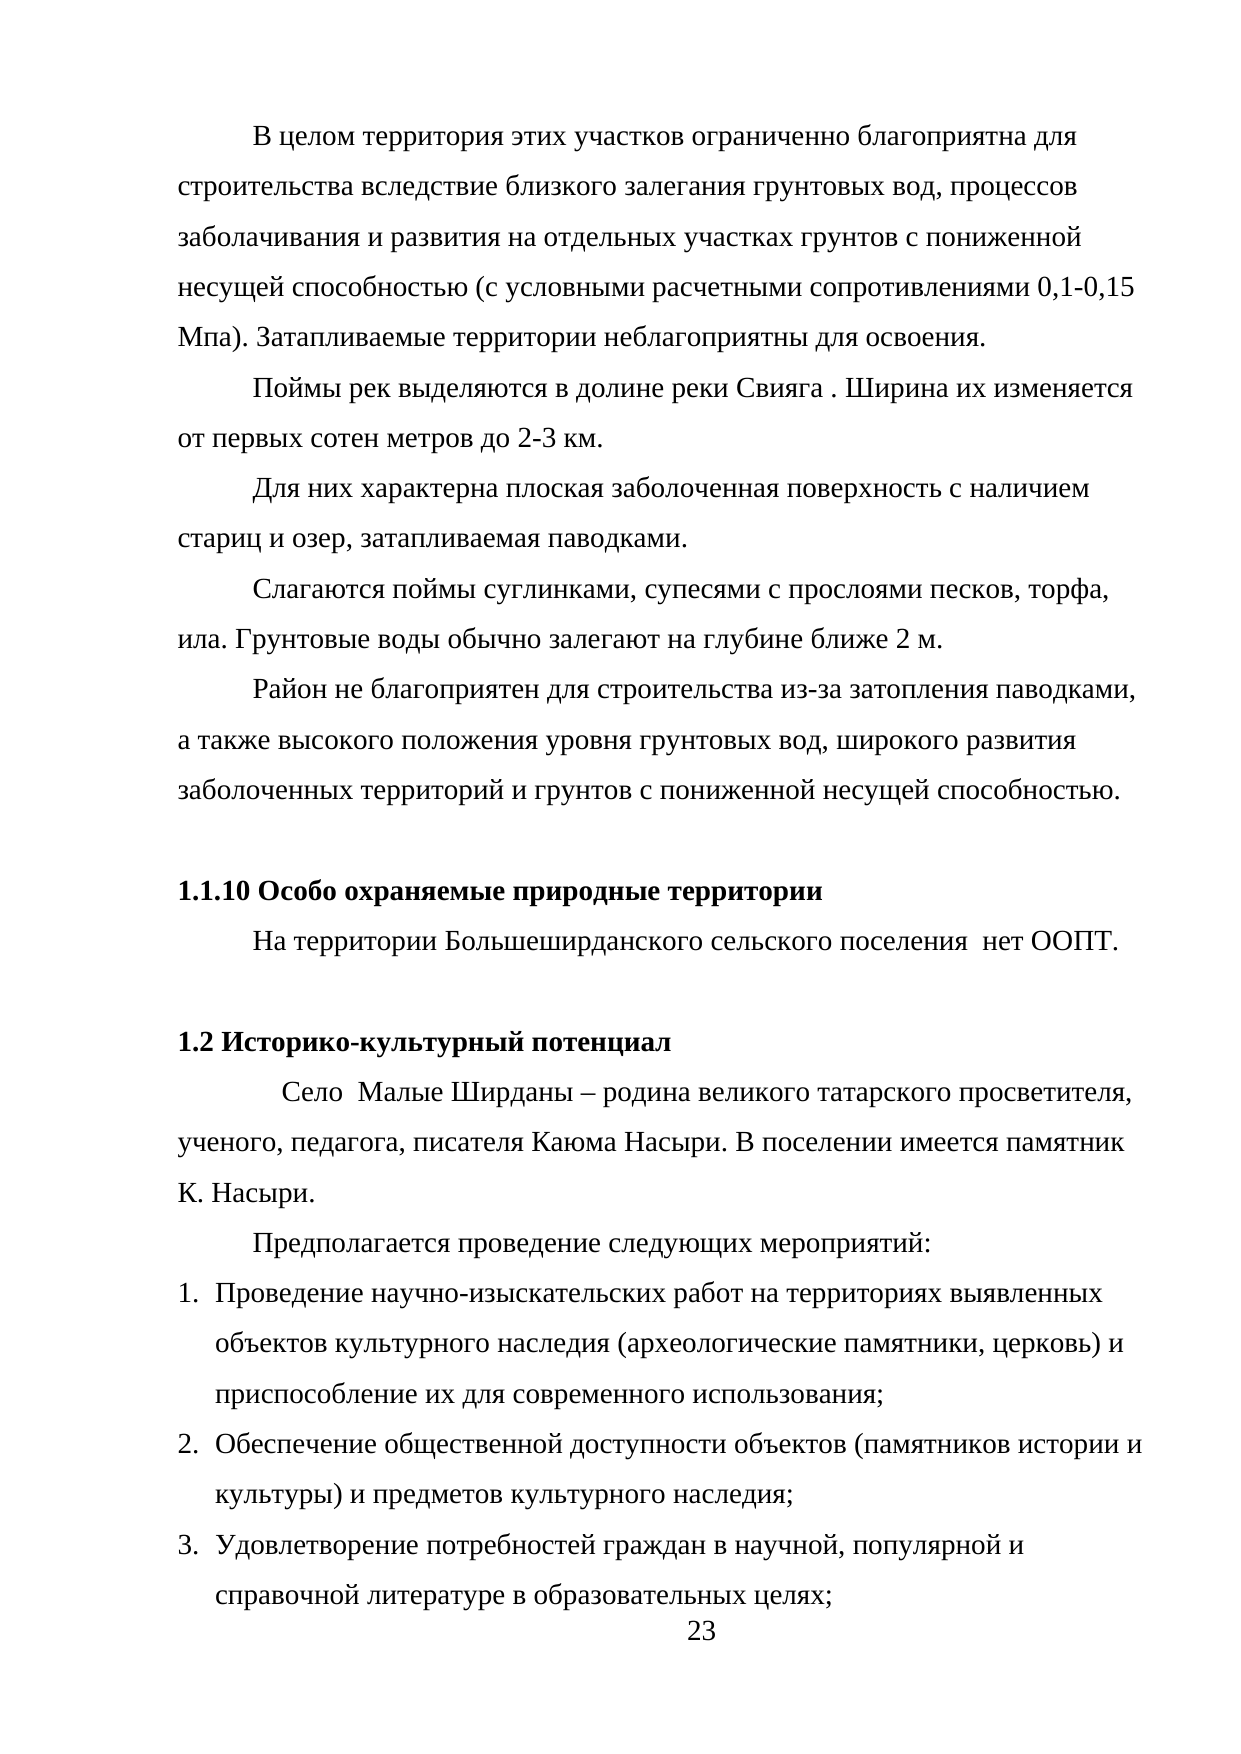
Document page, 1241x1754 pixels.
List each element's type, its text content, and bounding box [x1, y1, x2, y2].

text На территории Большеширданского сельского поселения нет ООПТ. [177, 923, 1152, 957]
list Обеспечение общественной доступности объектов (памятников истории и культуры) и предметов культурного наследия; [177, 1426, 1152, 1510]
text Для них характерна плоская заболоченная поверхность с наличием стариц и озер, затапливаемая паводками. [177, 470, 1152, 554]
text Предполагается проведение следующих мероприятий: [177, 1225, 1152, 1258]
text В целом территория этих участков ограниченно благоприятна для строительства вследствие близкого залегания грунтовых вод, процессов заболачивания и развития на отдельных участках грунтов с пониженной несущей способностью (с условными расчетными сопротивлениями 0,1-0,15 Мпа). Затапливаемые территории неблагоприятны для освоения. [177, 118, 1152, 353]
list Проведение научно-изыскательских работ на территориях выявленных объектов культурного наследия (археологические памятники, церковь) и приспособление их для современного использования; [177, 1275, 1152, 1409]
text Слагаются поймы суглинками, супесями с прослоями песков, торфа, ила. Грунтовые воды обычно залегают на глубине ближе 2 м. [177, 571, 1152, 655]
subtitle 1.2 Историко-культурный потенциал [177, 1024, 1152, 1057]
text Район не благоприятен для строительства из-за затопления паводками, а также высокого положения уровня грунтовых вод, широкого развития заболоченных территорий и грунтов с пониженной несущей способностью. [177, 672, 1152, 806]
list Удовлетворение потребностей граждан в научной, популярной и справочной литературе в образовательных целях; [177, 1527, 1152, 1611]
subtitle 1.1.10 Особо охраняемые природные территории [177, 873, 1152, 906]
text Село Малые Ширданы – родина великого татарского просветителя, ученого, педагога, писателя Каюма Насыри. В поселении имеется памятник К. Насыри. [177, 1074, 1152, 1208]
text Поймы рек выделяются в долине реки Свияга . Ширина их изменяется от первых сотен метров до 2-3 км. [177, 370, 1152, 453]
